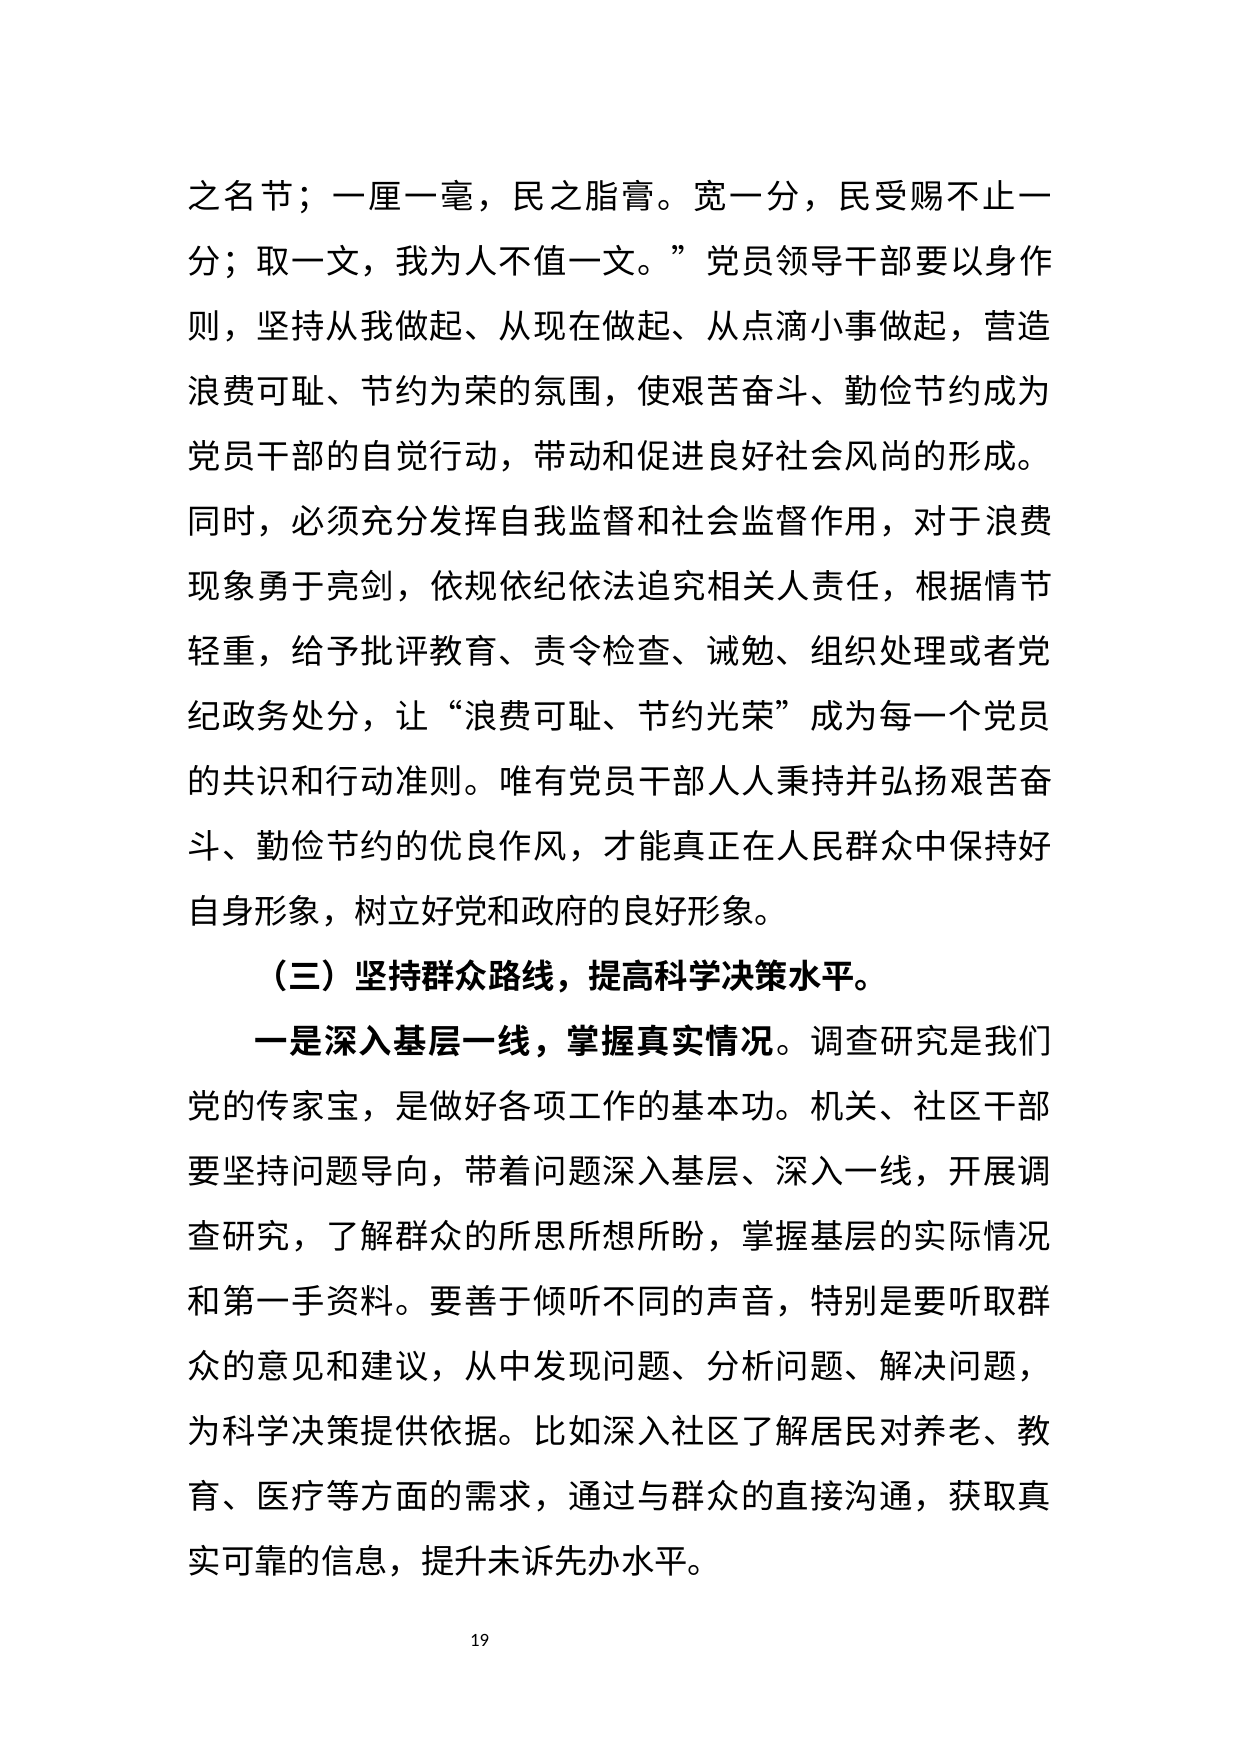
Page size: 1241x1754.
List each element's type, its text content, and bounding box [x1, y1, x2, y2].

list （三）坚持群众路线，提高科学决策水平。 [187, 942, 1053, 1007]
list 一是深入基层一线，掌握真实情况。调查研究是我们党的传家宝，是做好各项工作的基本功。机关、社区干部要坚持问题导向，带着问题深入基层、深入一线，开展调查研究，了解群众的所思所想所盼，掌握基层的实际情况和第一手资料。要善于倾听不同的声音，特别是要听取群众的意见和建议，从中发现问题、分析问题、解决问题，为科学决策提供依据。比如深入社区了解居民对养老、教育、医疗等方面的需求，通过与群众的直接沟通，获取真实可靠的信息，提升未诉先办水平。 [187, 1007, 1053, 1592]
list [187, 162, 1053, 942]
